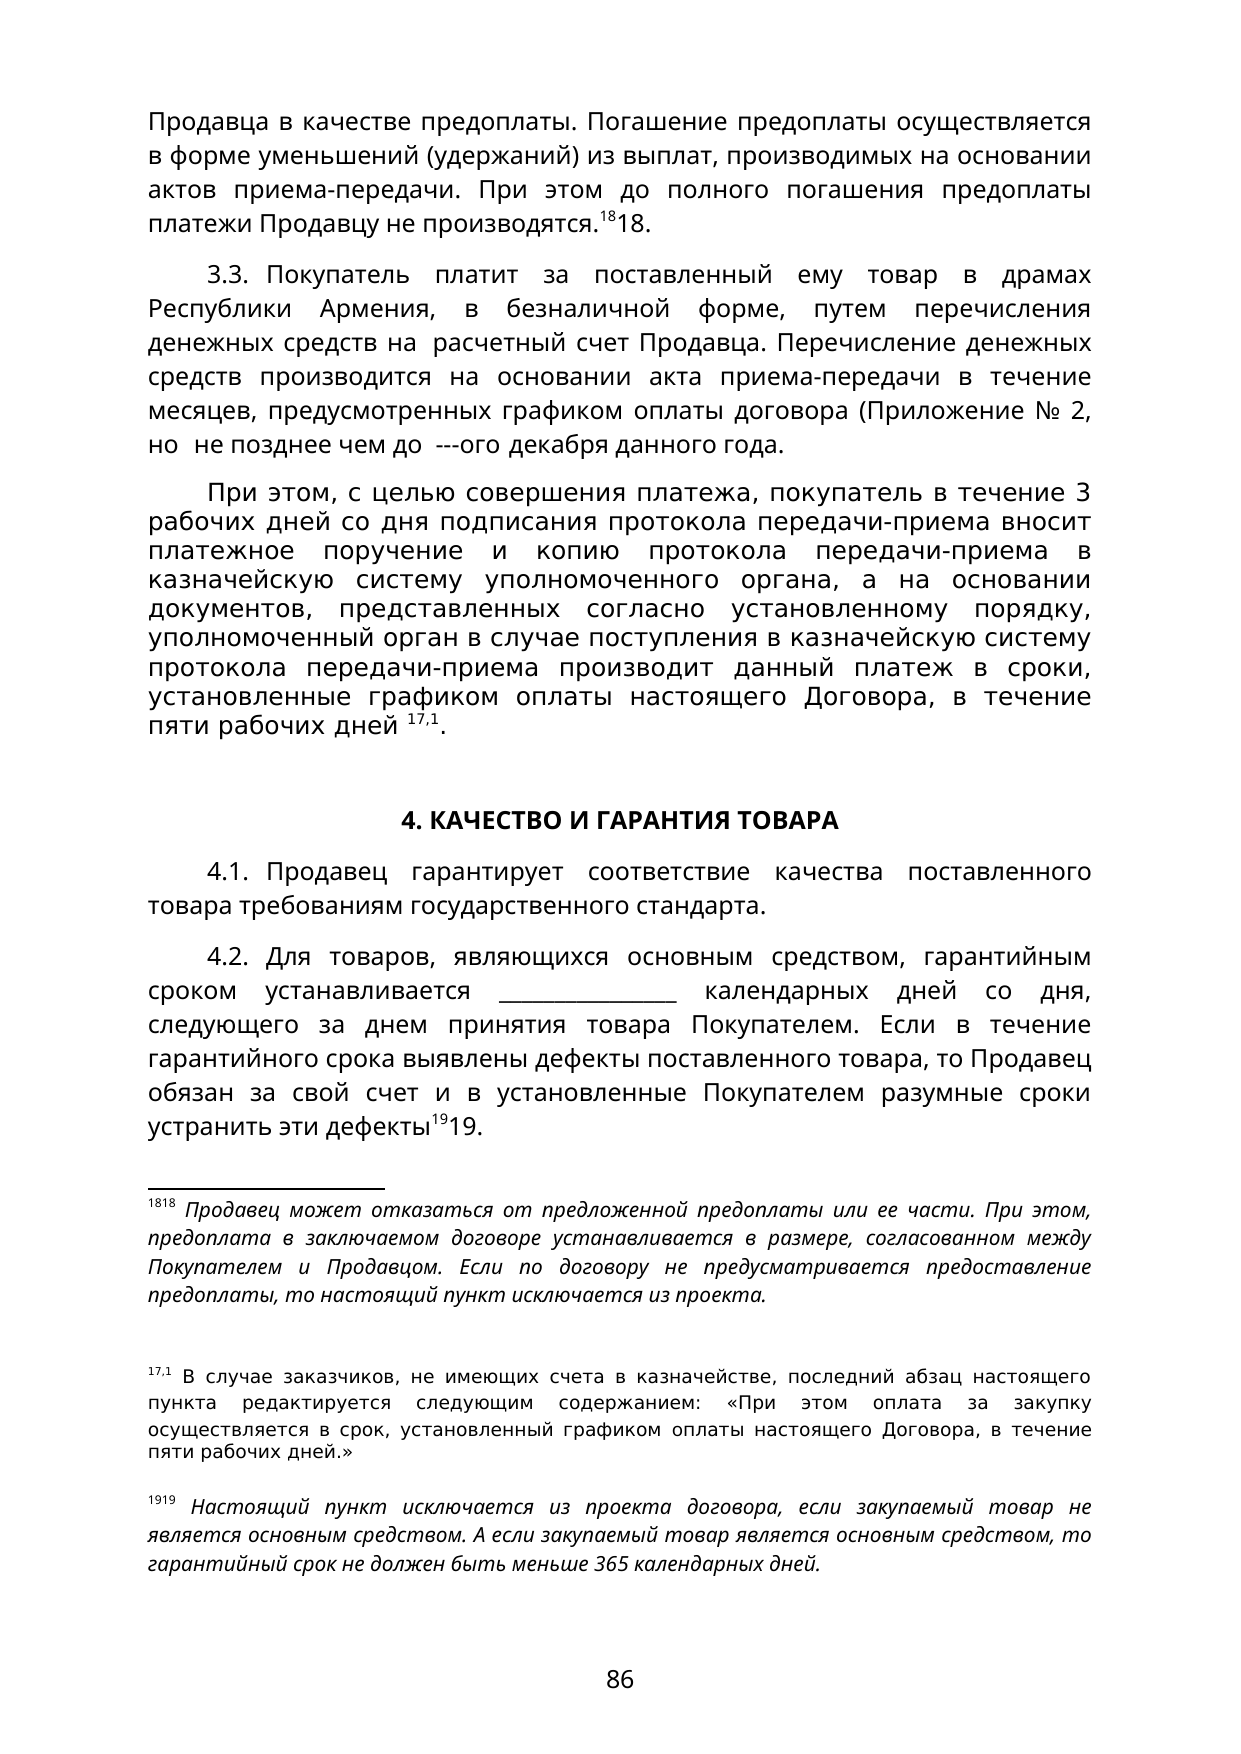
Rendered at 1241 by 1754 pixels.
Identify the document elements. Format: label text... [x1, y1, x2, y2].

text 3.3. Покупатель платит за поставленный ему товар в драмах Республики Армения, в безналичной форме, путем перечисления денежных средств на расчетный счет Продавца. Перечисление денежных средств производится на основании акта приема-передачи в течение месяцев, предусмотренных графиком оплаты договора (Приложение № 2, но не позднее чем до ---ого декабря данного года. [148, 256, 1092, 461]
text 4.2. Для товаров, являющихся основным средством, гарантийным сроком устанавливается ________________ календарных дней со дня, следующего за днем принятия товара Покупателем. Если в течение гарантийного срока выявлены дефекты поставленного товара, то Продавец обязан за свой счет и в установленные Покупателем разумные сроки устранить эти дефекты19. [148, 938, 1092, 1143]
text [148, 103, 1092, 240]
text 4. КАЧЕСТВО И ГАРАНТИЯ ТОВАРА [148, 803, 1092, 837]
text 4.1. Продавец гарантирует соответствие качества поставленного товара требованиям государственного стандарта. [148, 853, 1092, 922]
text При этом, с целью совершения платежа, покупатель в течение 3 рабочих дней со дня подписания протокола передачи-приема вносит платежное поручение и копию протокола передачи-приема в казначейскую систему уполномоченного органа, а на основании документов, представленных согласно установленному порядку, уполномоченный орган в случае поступления в казначейскую систему протокола передачи-приема производит данный платеж в сроки, установленные графиком օплаты настоящего Договора, в течение пяти рабочих дней 17,1. [148, 478, 1092, 740]
